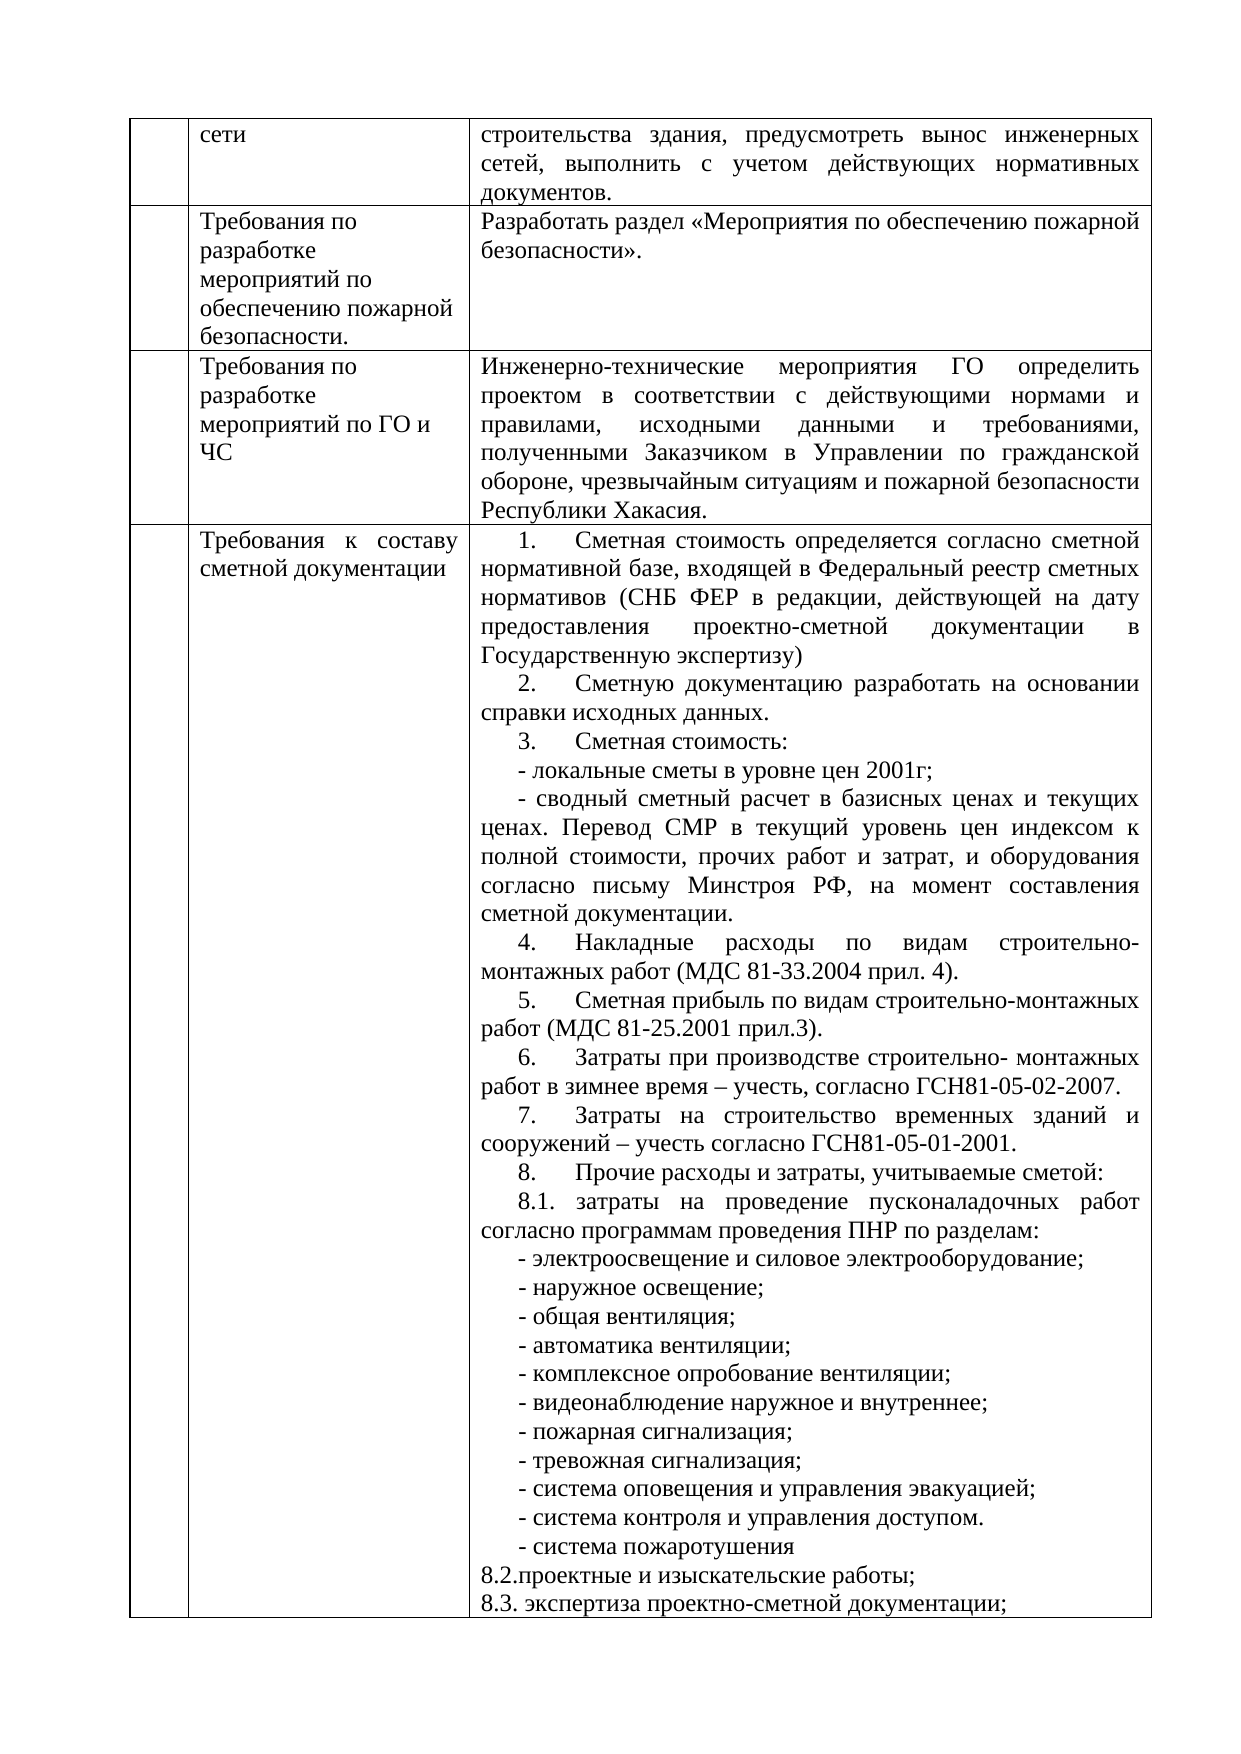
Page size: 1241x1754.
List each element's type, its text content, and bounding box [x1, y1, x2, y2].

table_cell [131, 206, 188, 350]
table_cell Требования по разработке мероприятий по обеспечению пожарной безопасности. [189, 206, 469, 350]
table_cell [470, 119, 1151, 205]
table_cell Разработать раздел «Мероприятия по обеспечению пожарной безопасности». [470, 206, 1151, 350]
table_cell Требования по разработке мероприятий по ГО и ЧС [189, 351, 469, 524]
table_cell [131, 119, 188, 205]
table_cell [131, 525, 188, 1617]
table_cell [189, 119, 469, 205]
table_cell Инженерно-технические мероприятия ГО определить проектом в соответствии с действующими нормами и правилами, исходными данными и требованиями, полученными Заказчиком в Управлении по гражданской обороне, чрезвычайным ситуациям и пожарной безопасности Республики Хакасия. [470, 351, 1151, 524]
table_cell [189, 525, 469, 1617]
table_cell [131, 351, 188, 524]
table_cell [470, 525, 1151, 1617]
